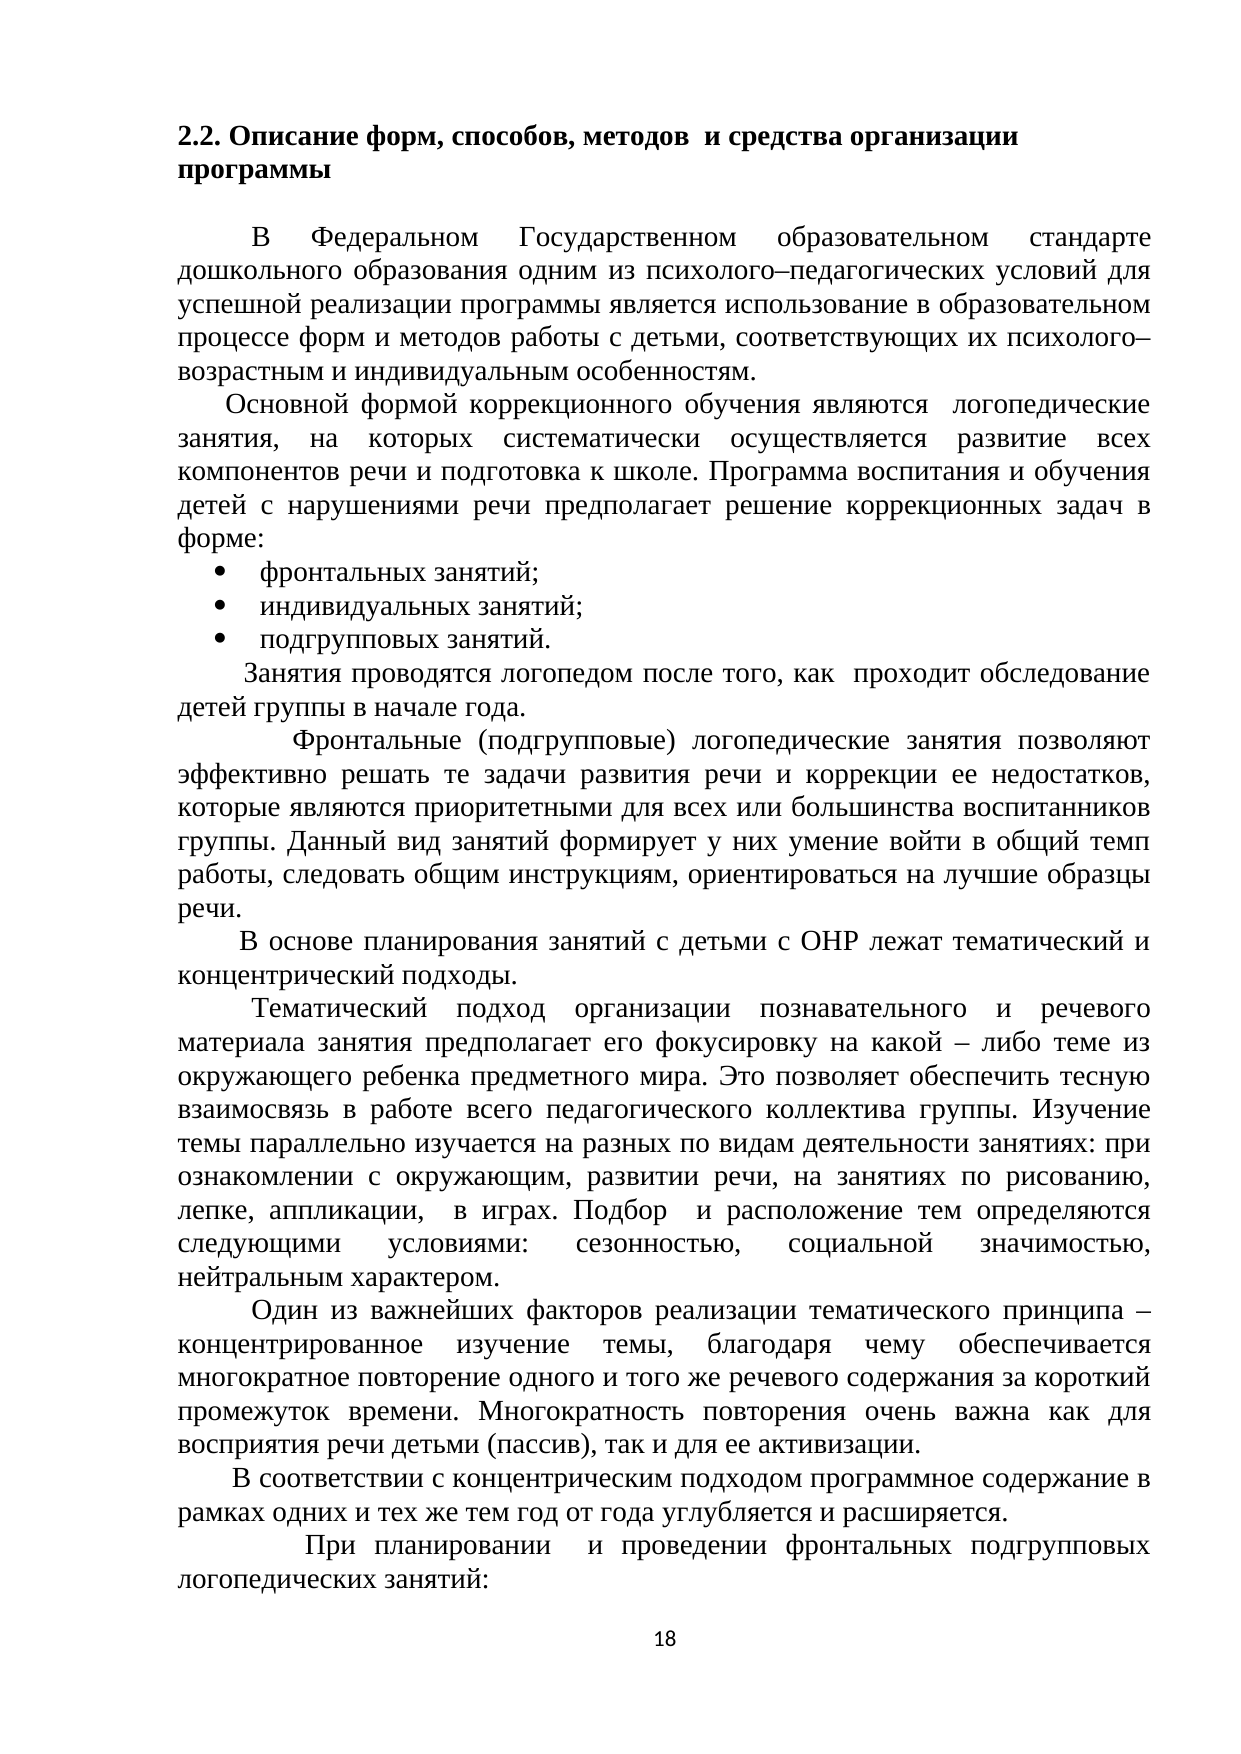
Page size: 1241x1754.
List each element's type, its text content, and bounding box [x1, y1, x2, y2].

text Занятия проводятся логопедом после того, как проходит обследование детей группы в начале года. [177, 655, 1152, 722]
text Тематический подход организации познавательного и речевого материала занятия предполагает его фокусировку на какой – либо теме из окружающего ребенка предметного мира. Это позволяет обеспечить тесную взаимосвязь в работе всего педагогического коллектива группы. Изучение темы параллельно изучается на разных по видам деятельности занятиях: при ознакомлении с окружающим, развитии речи, на занятиях по рисованию, лепке, аппликации, в играх. Подбор и расположение тем определяются следующими условиями: сезонностью, социальной значимостью, нейтральным характером. [177, 991, 1152, 1292]
list  фронтальных занятий; [215, 554, 1152, 588]
text При планировании и проведении фронтальных подгрупповых логопедических занятий: [177, 1527, 1152, 1594]
text Основной формой коррекционного обучения являются логопедические занятия, на которых систематически осуществляется развитие всех компонентов речи и подготовка к школе. Программа воспитания и обучения детей с нарушениями речи предполагает решение коррекционных задач в форме: [177, 386, 1152, 554]
list  подгрупповых занятий. [215, 621, 1152, 655]
text Один из важнейших факторов реализации тематического принципа – концентрированное изучение темы, благодаря чему обеспечивается многократное повторение одного и того же речевого содержания за короткий промежуток времени. Многократность повторения очень важна как для восприятия речи детьми (пассив), так и для ее активизации. [177, 1292, 1152, 1460]
text В основе планирования занятий с детьми с ОНР лежат тематический и концентрический подходы. [177, 923, 1152, 991]
text Фронтальные (подгрупповые) логопедические занятия позволяют эффективно решать те задачи развития речи и коррекции ее недостатков, которые являются приоритетными для всех или большинства воспитанников группы. Данный вид занятий формирует у них умение войти в общий темп работы, следовать общим инструкциям, ориентироваться на лучшие образцы речи. [177, 722, 1152, 923]
text В соответствии с концентрическим подходом программное содержание в рамках одних и тех же тем год от года углубляется и расширяется. [177, 1460, 1152, 1527]
text 2.2. Описание форм, способов, методов и средства организации программы [177, 118, 1152, 185]
text В Федеральном Государственном образовательном стандарте дошкольного образования одним из психолого–педагогических условий для успешной реализации программы является использование в образовательном процессе форм и методов работы с детьми, соответствующих их психолого–возрастным и индивидуальным особенностям. [177, 219, 1152, 386]
list  индивидуальных занятий; [215, 588, 1152, 621]
